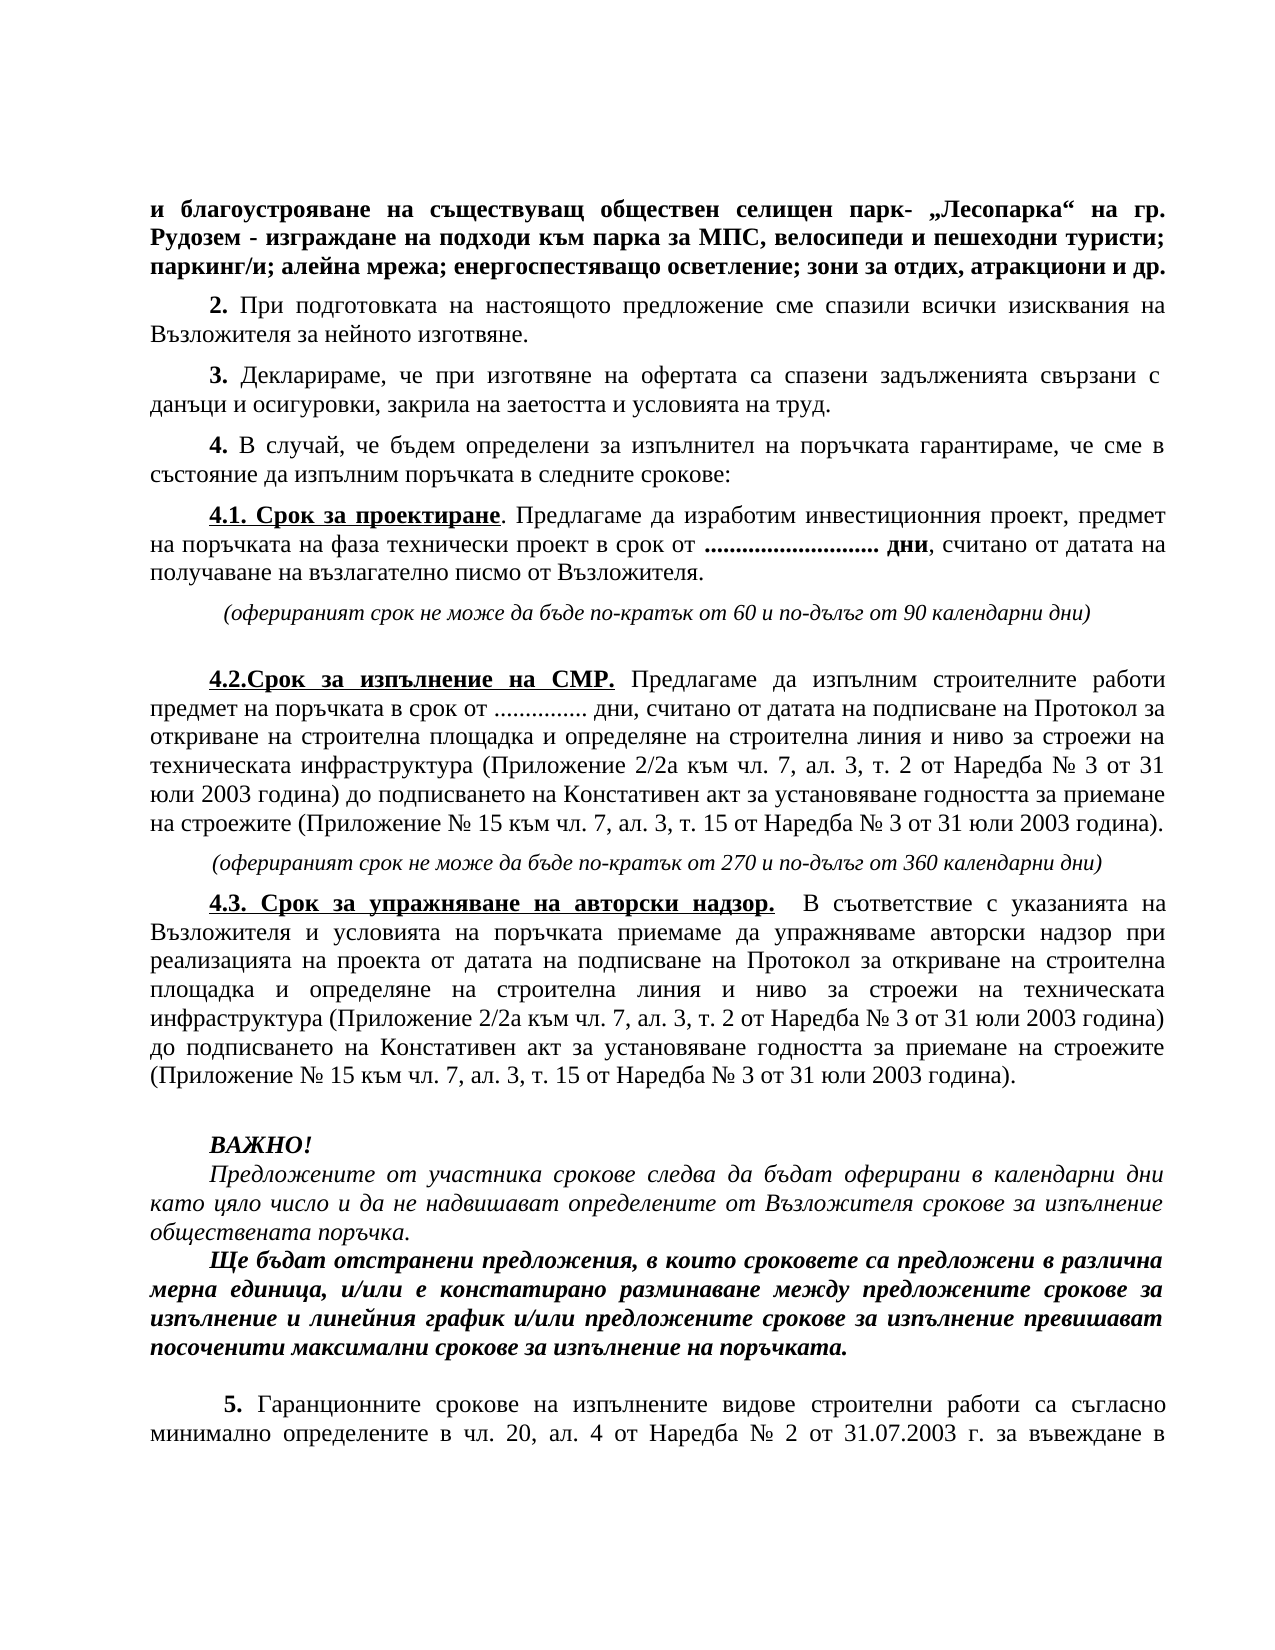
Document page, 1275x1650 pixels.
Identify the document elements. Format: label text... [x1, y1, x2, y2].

text (оферираният срок не може да бъде по-кратък от 60 и по-дълъг от 90 календарни дни) [150, 599, 1166, 625]
text Предложените от участника срокове следва да бъдат оферирани в календарни дни като цяло число и да не надвишават определените от Възложителя срокове за изпълнение обществената поръчка. [150, 1159, 1166, 1245]
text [150, 194, 1166, 280]
text 4.2.Срок за изпълнение на СМР. Предлагаме да изпълним строителните работи предмет на поръчката в срок от ............... дни, считано от датата на подписване на Протокол за откриване на строителна площадка и определяне на строителна линия и ниво за строежи на техническата инфраструктура (Приложение 2/2а към чл. 7, ал. 3, т. 2 от Наредба № 3 от 31 юли 2003 година) до подписването на Констативен акт за установяване годността за приемане на строежите (Приложение № 15 към чл. 7, ал. 3, т. 15 от Наредба № 3 от 31 юли 2003 година). [150, 664, 1166, 836]
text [150, 1389, 1166, 1447]
text 4.1. Срок за проектиране. Предлагаме да изработим инвестиционния проект, предмет на поръчката на фаза технически проект в срок от ............................ дни, считано от датата на получаване на възлагателно писмо от Възложителя. [150, 500, 1166, 586]
text 4.3. Срок за упражняване на авторски надзор. В съответствие с указанията на Възложителя и условията на поръчката приемаме да упражняваме авторски надзор при реализацията на проекта от датата на подписване на Протокол за откриване на строителна площадка и определяне на строителна линия и ниво за строежи на техническата инфраструктура (Приложение 2/2а към чл. 7, ал. 3, т. 2 от Наредба № 3 от 31 юли 2003 година) до подписването на Констативен акт за установяване годността за приемане на строежите (Приложение № 15 към чл. 7, ал. 3, т. 15 от Наредба № 3 от 31 юли 2003 година). [150, 888, 1166, 1089]
text 3. Декларираме, че при изготвяне на офертата са спазени задълженията свързани с данъци и осигуровки, закрила на заетостта и условията на труд. [150, 360, 1162, 417]
text 4. В случай, че бъдем определени за изпълнител на поръчката гарантираме, че сме в състояние да изпълним поръчката в следните срокове: [150, 430, 1166, 487]
text Ще бъдат отстранени предложения, в които сроковете са предложени в различна мерна единица, и/или е констатирано разминаване между предложените срокове за изпълнение и линейния график и/или предложените срокове за изпълнение превишават посоченити максимални срокове за изпълнение на поръчката. [150, 1245, 1166, 1360]
text 2. При подготовката на настоящото предложение сме спазили всички изисквания на Възложителя за нейното изготвяне. [150, 290, 1166, 347]
text (оферираният срок не може да бъде по-кратък от 270 и по-дълъг от 360 календарни дни) [150, 849, 1166, 875]
text ВАЖНО! [150, 1130, 1166, 1159]
